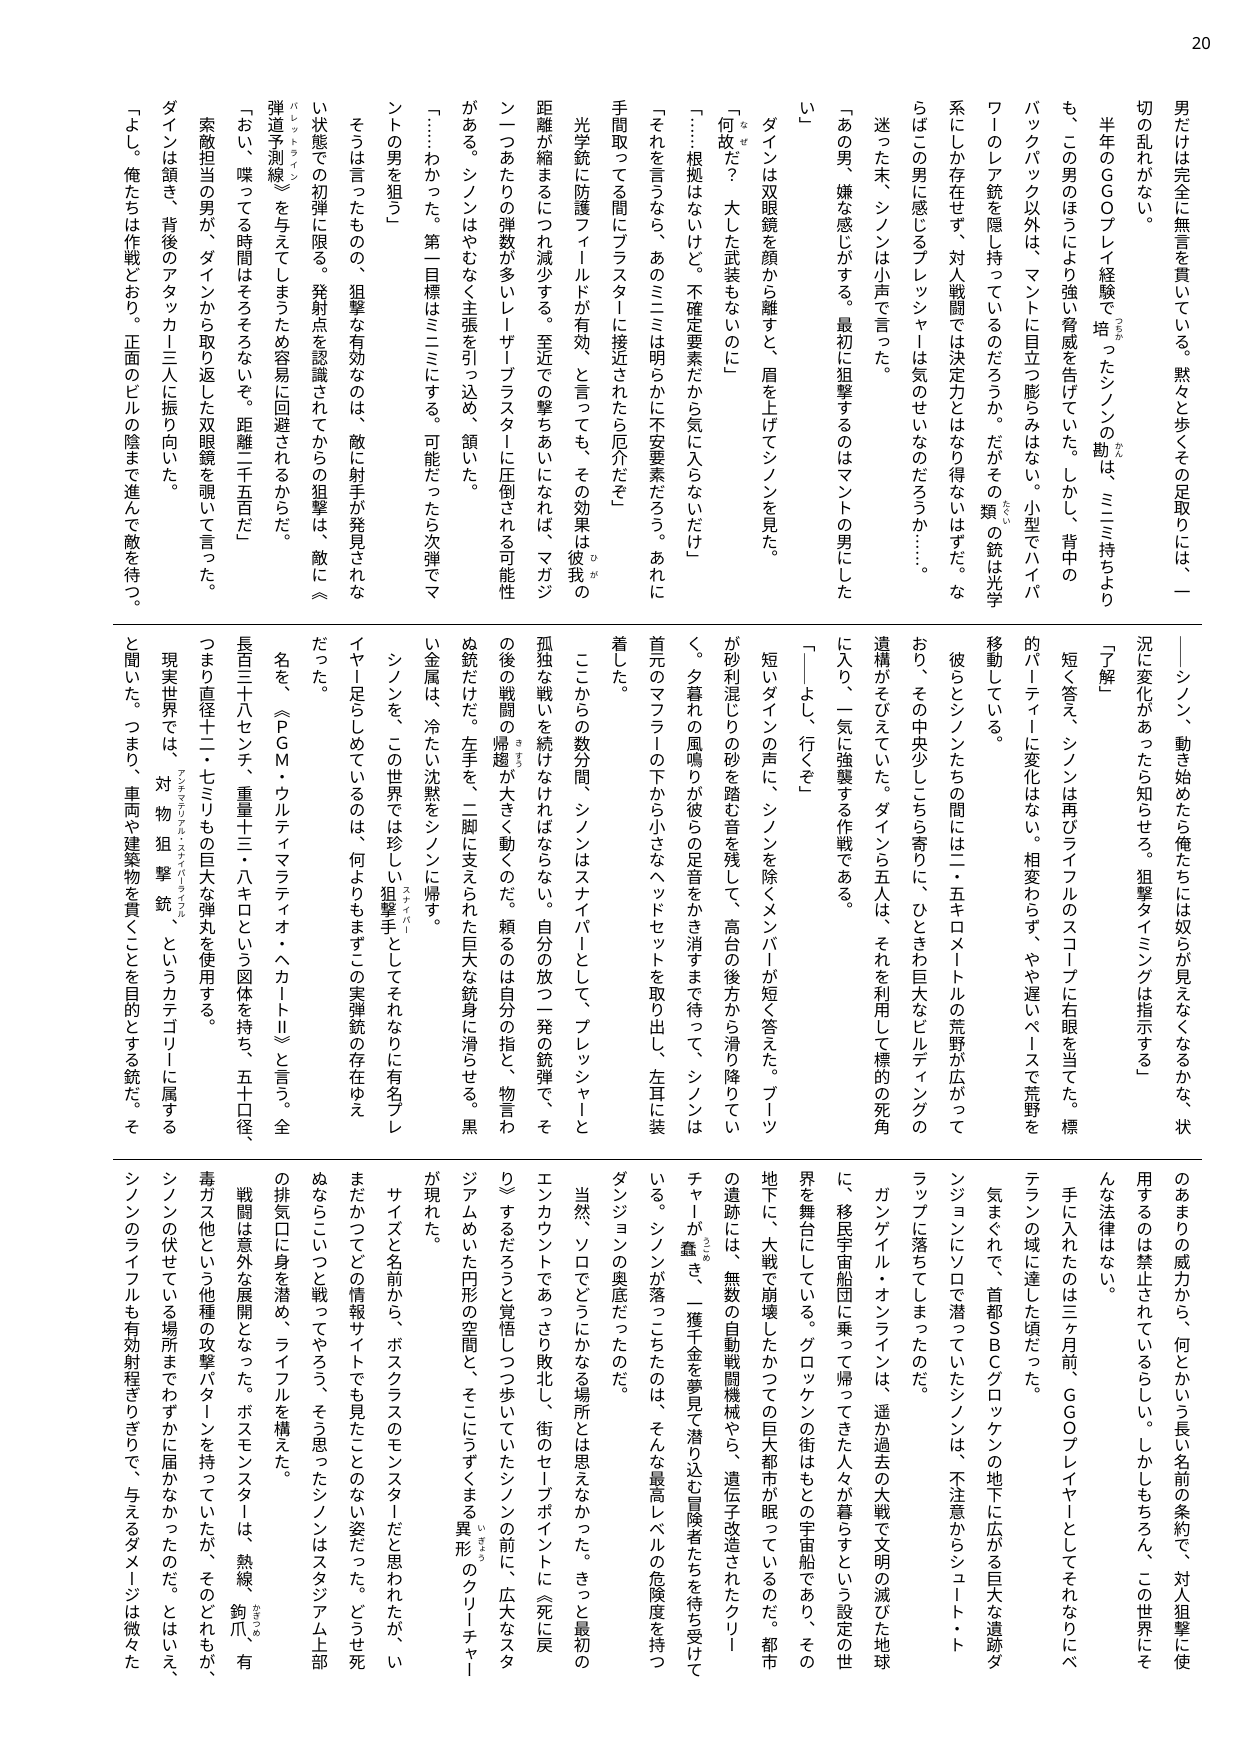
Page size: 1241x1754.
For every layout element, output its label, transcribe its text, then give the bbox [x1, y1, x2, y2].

text 「だ？ 大した武装もないのに」 [713, 100, 751, 613]
text 現実世界では、、というカテゴリーに属すると聞いた。つまり、車両や建築物を貫くことを目的とする銃だ。そのあまりの威力から、何とかいう長い名前の条約で、対人狙撃に使用するのは禁止されているらしい。しかしもちろん、この世界にそんな法律はない。 [1088, 1170, 1201, 1683]
text ごつい装甲ゴーグルのせいで表情は見えない。露出しているのは口元だけだ。その唇は固く引き結ばれ、微動だにしない。他のメンバーは、警戒しながらも雑談中と見えて時折白く歯が光るが、最後尾の大男だけは完全に無言を貫いている。黙々と歩くその足取りには、一切の乱れがない。 [1126, 100, 1201, 613]
text 気まぐれで、首都ＳＢＣグロッケンの地下に広がる巨大な遺跡ダンジョンにソロで潜っていたシノンは、不注意からシュート・トラップに落ちてしまったのだ。 [901, 1170, 1013, 1683]
text 「よし。俺たちは作戦どおり。正面のビルの陰まで進んで敵を待つ。――シノン、動き始めたら俺たちには奴らが見えなくなるかな、状況に変化があったら知らせろ。狙撃タイミングは指示する」 [1126, 635, 1201, 1148]
text ガンゲイル・オンラインは、遥か過去の大戦で文明の滅びた地球に、移民宇宙船団に乗って帰ってきた人々が暮らすという設定の世界を舞台にしている。グロッケンの街はもとの宇宙船であり、その地下に、大戦で崩壊したかつての巨大都市が眠っているのだ。都市の遺跡には、無数の自動戦闘機械やら、遺伝子改造されたクリーチャーがき、一獲千金を夢見て潜り込む冒険者たちを待ち受けている。シノンが落っこちたのは、そんな最高レベルの危険度を持つダンジョンの奥底だったのだ。 [601, 1170, 901, 1683]
text 「了解」 [1088, 635, 1126, 1148]
text 「おい、喋ってる時間はそろそろないぞ。距離二千五百だ」 [226, 100, 263, 613]
text 「……わかった。第一目標はミニミにする。可能だったら次弾でマントの男を狙う」 [376, 100, 451, 613]
text ここからの数分間、シノンはスナイパーとして、プレッシャーと孤独な戦いを続けなければならない。自分の放つ一発の銃弾で、その後の戦闘のが大きく動くのだ。頼るのは自分の指と、物言わぬ銃だけだ。左手を、二脚に支えられた巨大な銃身に滑らせる。黒い金属は、冷たい沈黙をシノンに帰す。 [413, 635, 601, 1148]
text 光学銃に防護フィールドが有効、と言っても、その効果はの距離が縮まるにつれ減少する。至近での撃ちあいになれば、マガジン一つあたりの弾数が多いレーザーブラスターに圧倒される可能性がある。シノンはやむなく主張を引っ込め、頷いた。 [451, 100, 601, 613]
text シノンを、この世界では珍しいとしてそれなりに有名プレイヤー足らしめているのは、何よりもまずこの実弾銃の存在ゆえだった。 [301, 635, 413, 1148]
text 当然、ソロでどうにかなる場所とは思えなかった。きっと最初のエンカウントであっさり敗北し、街のセーブポイントに《死に戻り》するだろうと覚悟しつつ歩いていたシノンの前に、広大なスタジアムめいた円形の空間と、そこにうずくまるのクリーチャーが現れた。 [413, 1170, 601, 1683]
text ダインは双眼鏡を顔から離すと、眉を上げてシノンを見た。 [751, 100, 788, 613]
text 「あの男、嫌な感じがする。最初に狙撃するのはマントの男にしたい」 [788, 100, 863, 613]
text 「――よし、行くぞ」 [788, 635, 826, 1148]
text 彼らとシノンたちの間には二・五キロメートルの荒野が広がっており、その中央少しこちら寄りに、ひときわ巨大なビルディングの遺構がそびえていた。ダインら五人は、それを利用して標的の死角に入り、一気に強襲する作戦である。 [826, 635, 976, 1148]
text 名を、《ＰＧＭ・ウルティマラティオ・ヘカートⅡ》と言う。全長百三十八センチ、重量十三・八キロという図体を持ち、五十口径、つまり直径十二・七ミリもの巨大な弾丸を使用する。 [188, 635, 301, 1148]
text 短く答え、シノンは再びライフルのスコープに右眼を当てた。標的パーティーに変化はない。相変わらず、やや遅いペースで荒野を移動している。 [976, 635, 1088, 1148]
text サイズと名前から、ボスクラスのモンスターだと思われたが、いまだかつてどの情報サイトでも見たことのない姿だった。どうせ死ぬならこいつと戦ってやろう、そう思ったシノンはスタジアム上部の排気口に身を潜め、ライフルを構えた。 [263, 1170, 413, 1683]
text 「よし。俺たちは作戦どおり。正面のビルの陰まで進んで敵を待つ。――シノン、動き始めたら俺たちには奴らが見えなくなるかな、状況に変化があったら知らせろ。狙撃タイミングは指示する」 [113, 100, 151, 613]
text 「……根拠はないけど。不確定要素だから気に入らないだけ」 [676, 100, 713, 613]
text 「それを言うなら、あのミニミは明らかに不安要素だろう。あれに手間取ってる間にブラスターに接近されたら厄介だぞ」 [601, 100, 676, 613]
text 半年のＧＧＯプレイ経験でったシノンのは、ミニミ持ちよりも、この男のほうにより強い脅威を告げていた。しかし、背中のバックパック以外は、マントに目立つ膨らみはない。小型でハイパワーのレア銃を隠し持っているのだろうか。だがそのの銃は光学系にしか存在せず、対人戦闘では決定力とはなり得ないはずだ。ならばこの男に感じるプレッシャーは気のせいなのだろうか……。 [901, 100, 1126, 613]
text 現実世界では、、というカテゴリーに属すると聞いた。つまり、車両や建築物を貫くことを目的とする銃だ。そのあまりの威力から、何とかいう長い名前の条約で、対人狙撃に使用するのは禁止されているらしい。しかしもちろん、この世界にそんな法律はない。 [113, 635, 188, 1148]
text そうは言ったものの、狙撃な有効なのは、敵に射手が発見されない状態での初弾に限る。発射点を認識されてからの狙撃は、敵に《》を与えてしまうため容易に回避されるからだ。 [263, 100, 376, 613]
text 迷った末、シノンは小声で言った。 [863, 100, 901, 613]
text 短いダインの声に、シノンを除くメンバーが短く答えた。ブーツが砂利混じりの砂を踏む音を残して、高台の後方から滑り降りていく。夕暮れの風鳴りが彼らの足音をかき消すまで待って、シノンは首元のマフラーの下から小さなヘッドセットを取り出し、左耳に装着した。 [601, 635, 788, 1148]
text 索敵担当の男が、ダインから取り返した双眼鏡を覗いて言った。ダインは頷き、背後のアタッカー三人に振り向いた。 [151, 100, 226, 613]
text 手に入れたのは三ヶ月前、ＧＧＯプレイヤーとしてそれなりにベテランの域に達した頃だった。 [1013, 1170, 1088, 1683]
